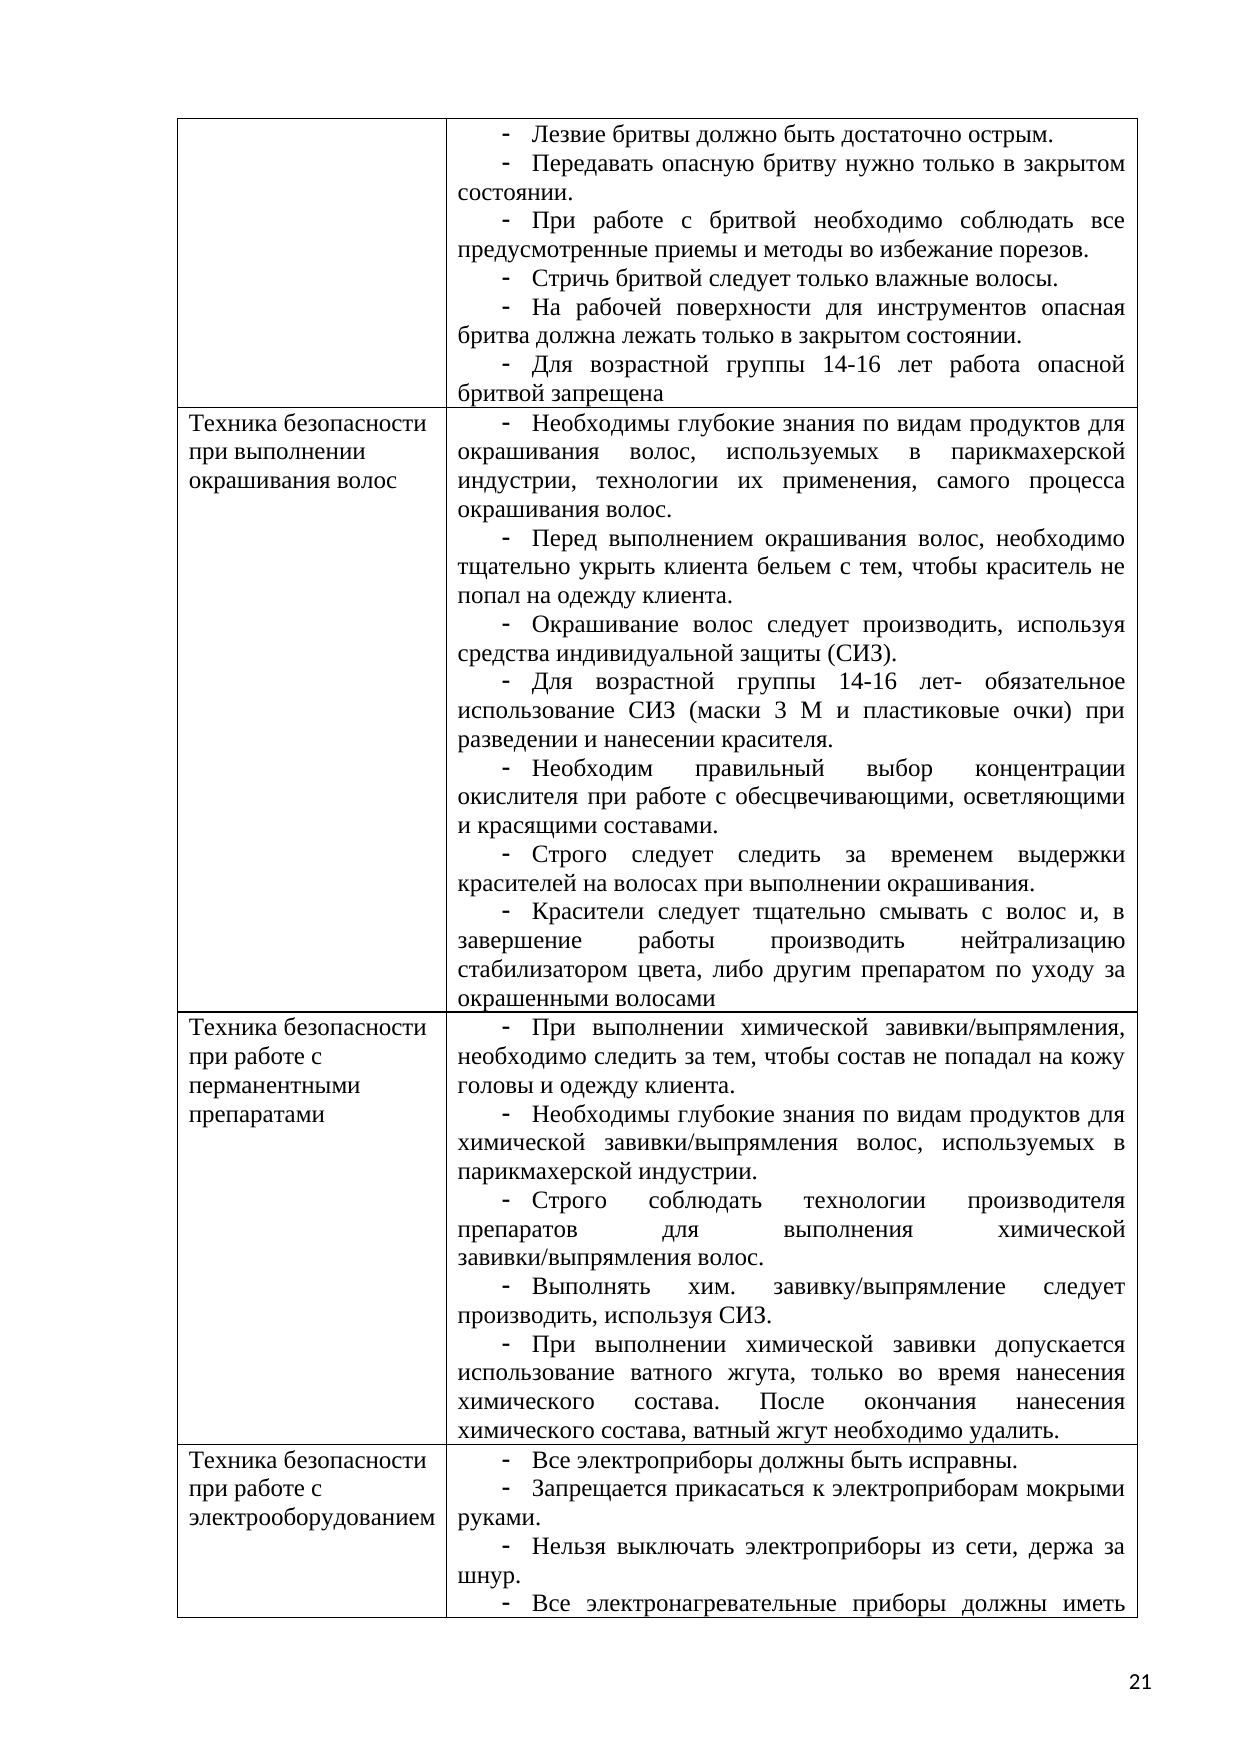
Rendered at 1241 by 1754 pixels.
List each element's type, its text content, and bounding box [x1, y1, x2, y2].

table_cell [447, 119, 1137, 407]
table_cell Необходимы глубокие знания по видам продуктов для окрашивания волос, используемых в парикмахерской индустрии, технологии их применения, самого процесса окрашивания волос. Перед выполнением окрашивания волос, необходимо тщательно укрыть клиента бельем с тем, чтобы краситель не попал на одежду клиента. Окрашивание волос следует производить, используя средства индивидуальной защиты (СИЗ). Для возрастной группы 14-16 лет- обязательное использование СИЗ (маски 3 М и пластиковые очки) при разведении и нанесении красителя. Необходим правильный выбор концентрации окислителя при работе с обесцвечивающими, осветляющими и красящими составами. Строго следует следить за временем выдержки красителей на волосах при выполнении окрашивания. Красители следует тщательно смывать с волос и, в завершение работы производить нейтрализацию стабилизатором цвета, либо другим препаратом по уходу за окрашенными волосами [447, 408, 1137, 1011]
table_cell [447, 1445, 1137, 1617]
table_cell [178, 119, 446, 407]
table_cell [178, 1445, 446, 1617]
table_cell При выполнении химической завивки/выпрямления, необходимо следить за тем, чтобы состав не попадал на кожу головы и одежду клиента. Необходимы глубокие знания по видам продуктов для химической завивки/выпрямления волос, используемых в парикмахерской индустрии. Строго соблюдать технологии производителя препаратов для выполнения химической завивки/выпрямления волос. Выполнять хим. завивку/выпрямление следует производить, используя СИЗ. При выполнении химической завивки допускается использование ватного жгута, только во время нанесения химического состава. После окончания нанесения химического состава, ватный жгут необходимо удалить. [447, 1013, 1137, 1444]
table_cell Техника безопасности при работе с перманентными препаратами [178, 1013, 446, 1444]
table_cell Техника безопасности при выполнении окрашивания волос [178, 408, 446, 1011]
